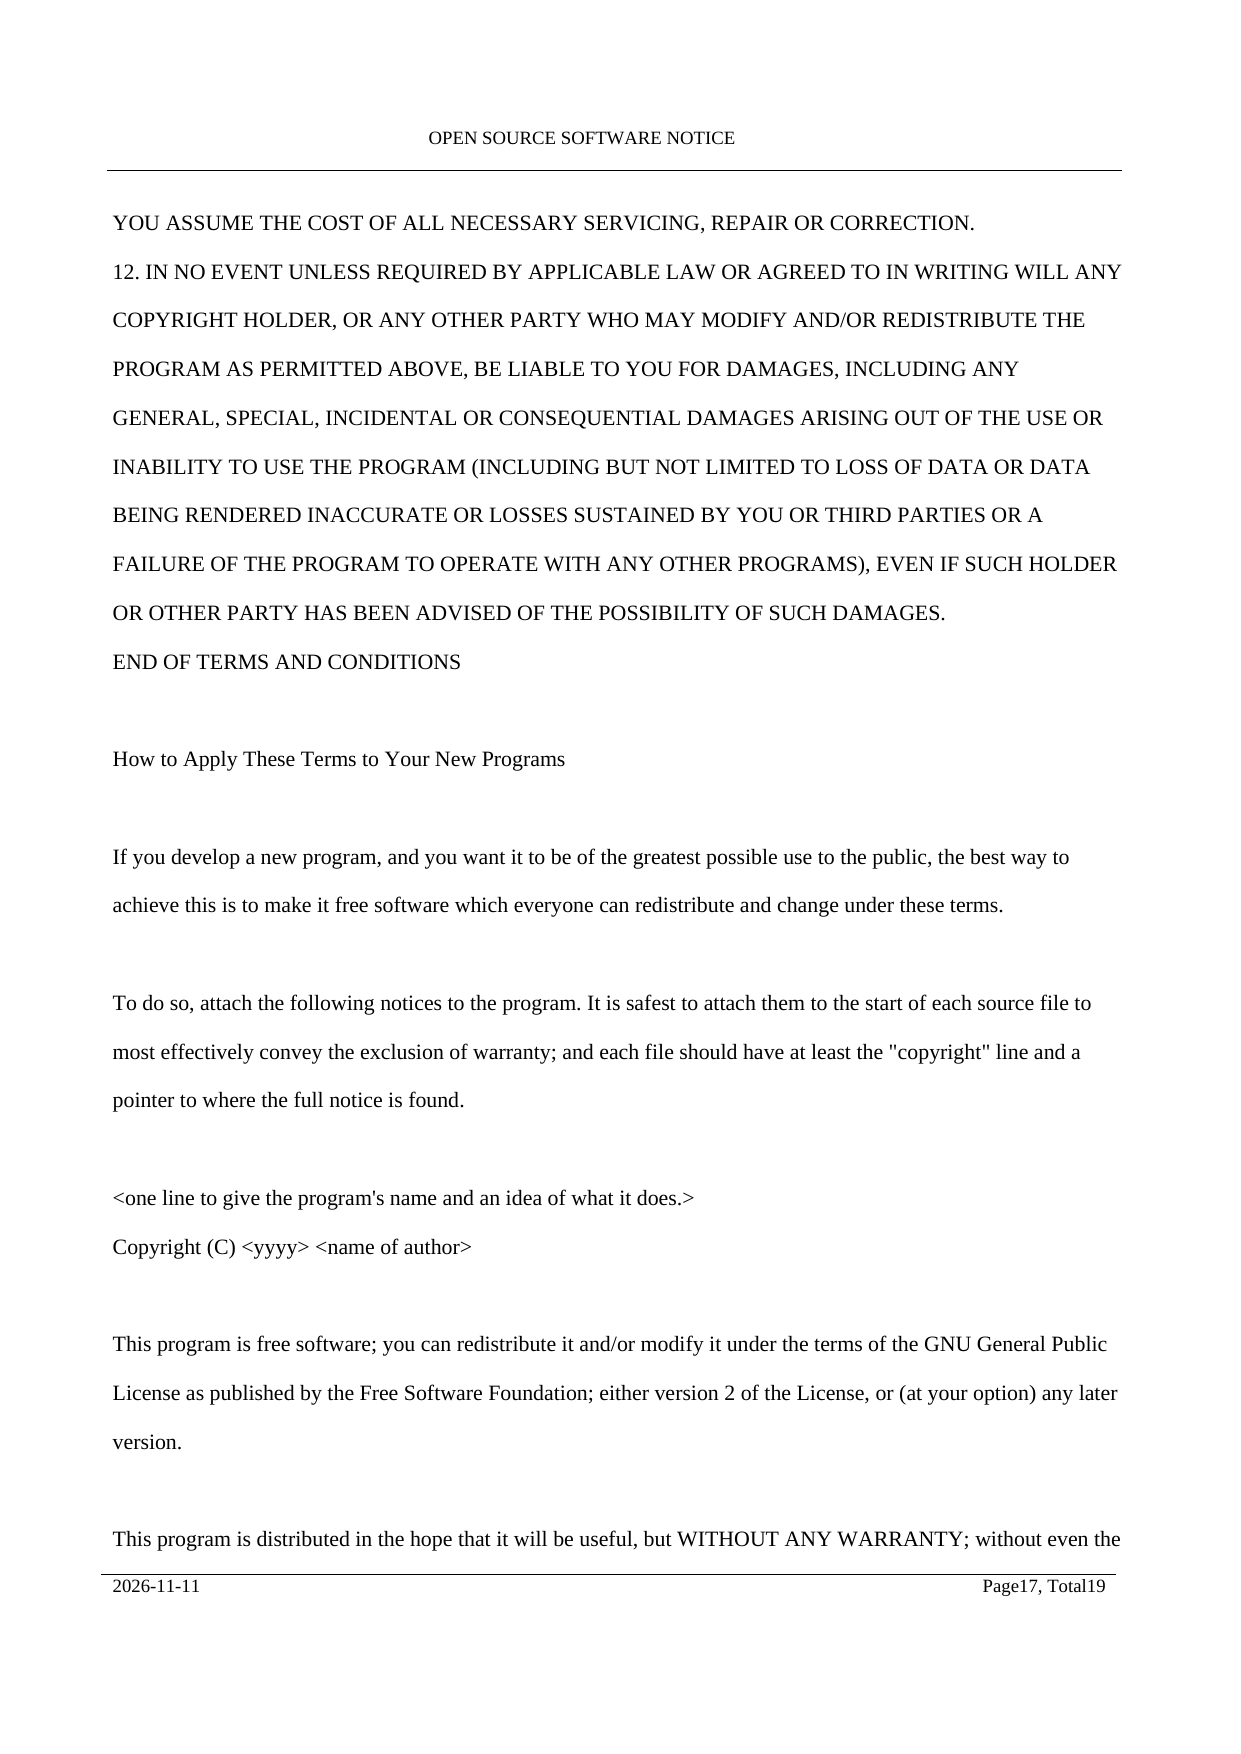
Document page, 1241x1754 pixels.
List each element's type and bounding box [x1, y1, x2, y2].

text [112, 206, 1128, 1555]
